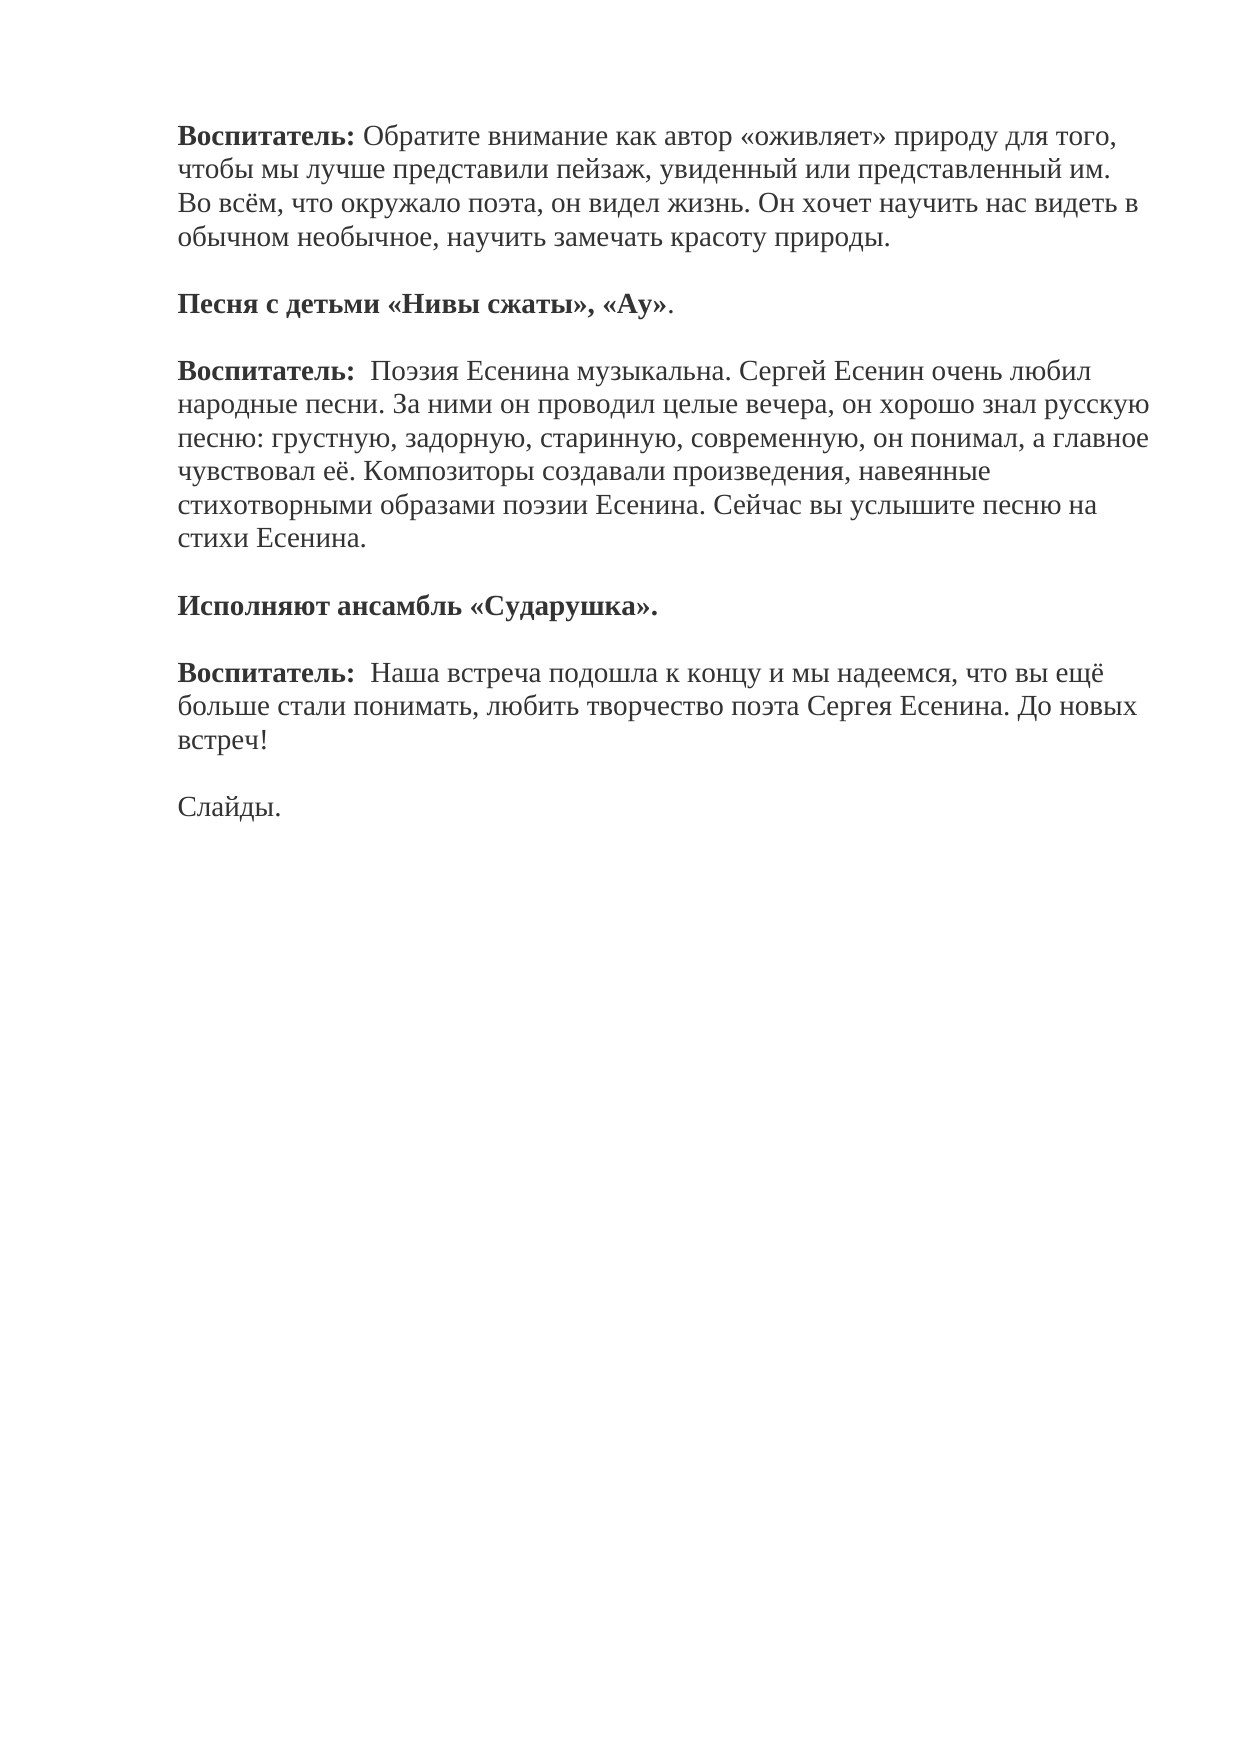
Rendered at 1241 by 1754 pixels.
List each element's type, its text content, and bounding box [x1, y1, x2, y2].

text Исполняют ансамбль «Сударушка». [177, 588, 1152, 621]
text Слайды. [177, 789, 1152, 822]
text Песня с детьми «Нивы сжаты», «Ау». [177, 286, 1152, 319]
text Воспитатель: Обратите внимание как автор «оживляет» природу для того, чтобы мы лучше представили пейзаж, увиденный или представленный им. Во всём, что окружало поэта, он видел жизнь. Он хочет научить нас видеть в обычном необычное, научить замечать красоту природы. [177, 118, 1152, 252]
text Воспитатель: Поэзия Есенина музыкальна. Сергей Есенин очень любил народные песни. За ними он проводил целые вечера, он хорошо знал русскую песню: грустную, задорную, старинную, современную, он понимал, а главное чувствовал её. Композиторы создавали произведения, навеянные стихотворными образами поэзии Есенина. Сейчас вы услышите песню на стихи Есенина. [177, 353, 1152, 554]
text Воспитатель: Наша встреча подошла к концу и мы надеемся, что вы ещё больше стали понимать, любить творчество поэта Сергея Есенина. До новых встреч! [177, 655, 1152, 755]
